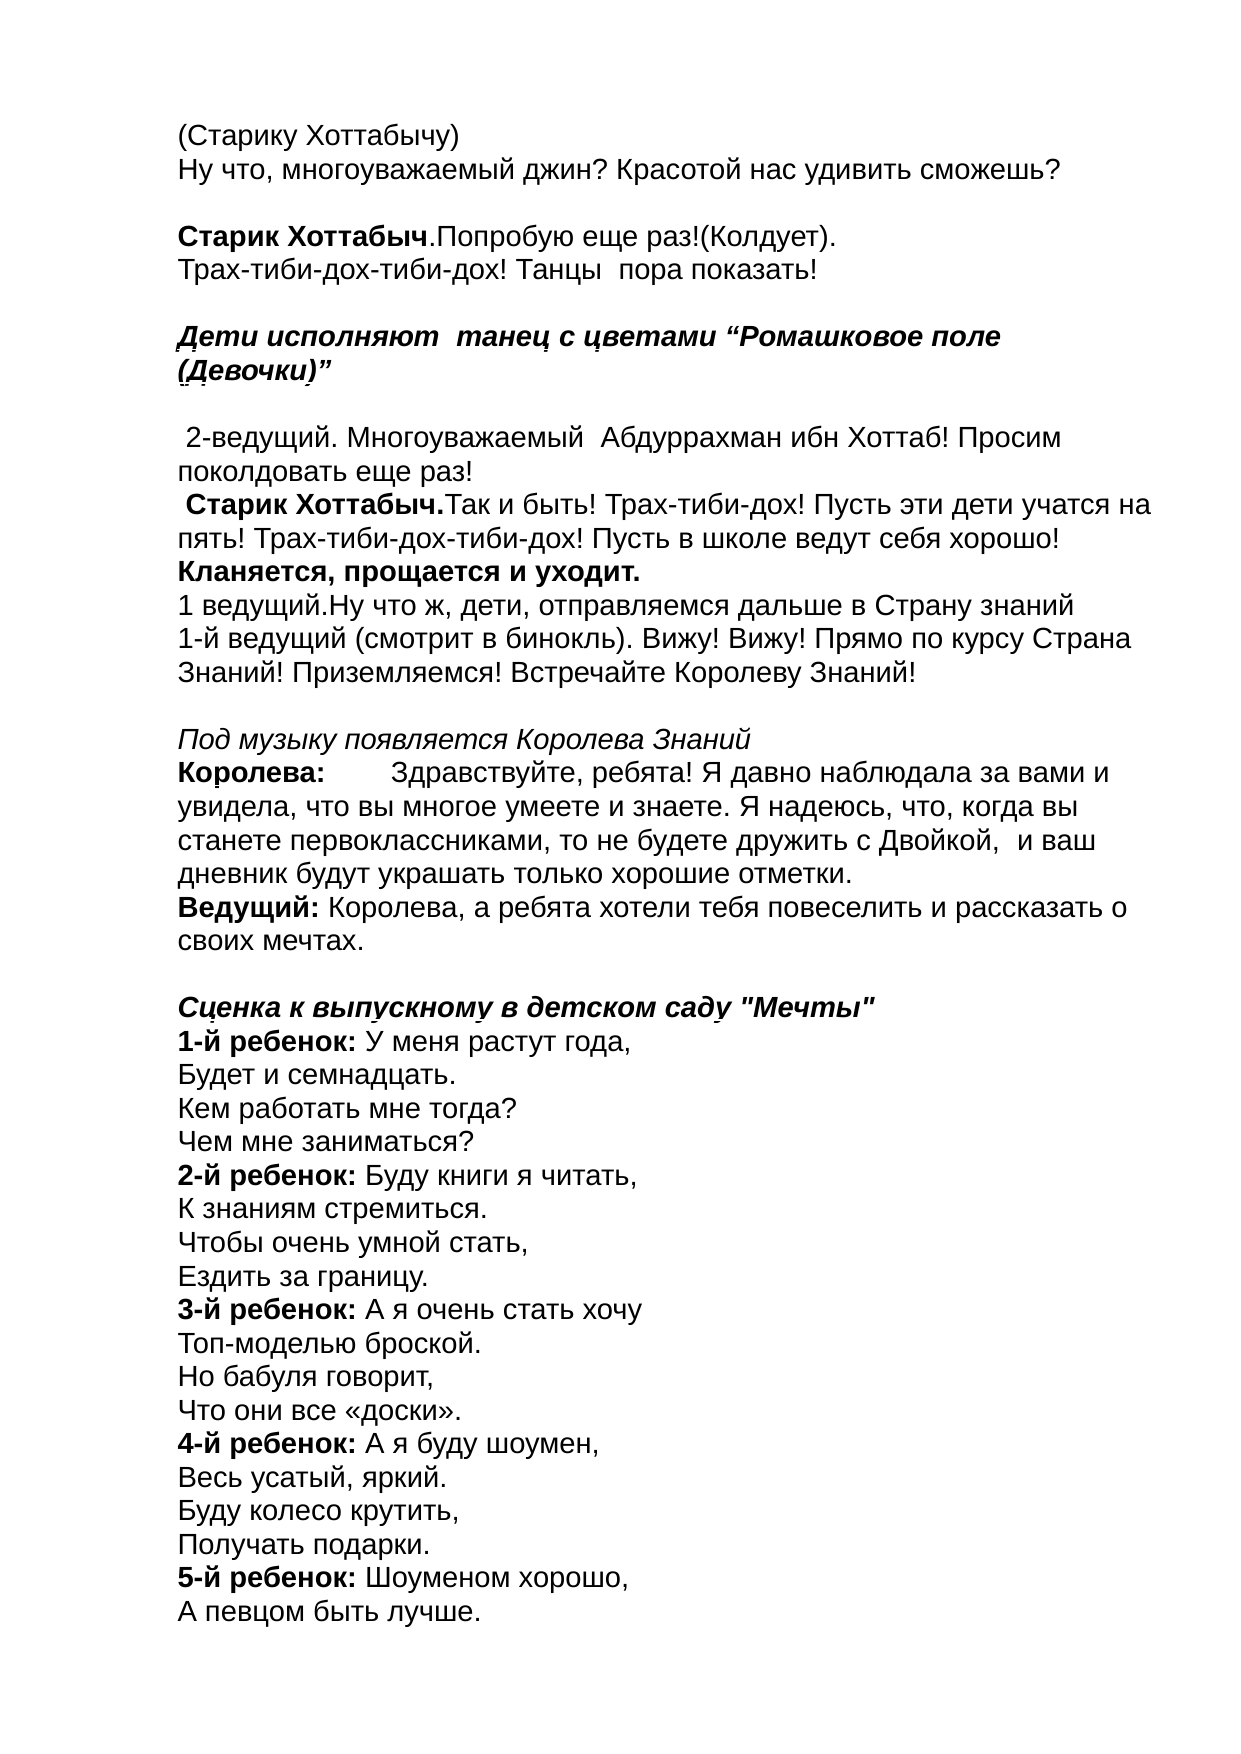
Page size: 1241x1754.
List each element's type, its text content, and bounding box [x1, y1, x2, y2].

text Королева: Здравствуйте, ребята! Я давно наблюдала за вами и увидела, что вы многое умеете и знаете. Я надеюсь, что, когда вы станете первоклассниками, то не будете дружить с Двойкой, и ваш дневник будут украшать только хорошие отметки. [177, 755, 1152, 889]
text Старик Хоттабыч.Попробую еще раз!(Колдует). [177, 219, 1152, 252]
text Сценка к выпускному в детском саду "Мечты" [177, 990, 1152, 1024]
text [177, 1024, 1152, 1627]
text (Старику Хоттабычу) [177, 118, 1152, 152]
text Ну что, многоуважаемый джин? Красотой нас удивить сможешь? [177, 152, 1152, 185]
text 2-ведущий. Многоуважаемый Абдуррахман ибн Хоттаб! Просим поколдовать еще раз! [177, 420, 1152, 487]
text Дети исполняют танец с цветами “Ромашковое поле (Девочки)” [177, 319, 1152, 386]
text Ведущий: Королева, а ребята хотели тебя повеселить и рассказать о своих мечтах. [177, 889, 1152, 957]
text Старик Хоттабыч.Так и быть! Трах-тиби-дох! Пусть эти дети учатся на пять! Трах-тиби-дох-тиби-дох! Пусть в школе ведут себя хорошо! [177, 487, 1152, 554]
text 1 ведущий.Ну что ж, дети, отправляемся дальше в Страну знаний [177, 588, 1152, 621]
text Трах-тиби-дох-тиби-дох! Танцы пора показать! [177, 252, 1152, 286]
text 1-й ведущий (смотрит в бинокль). Вижу! Вижу! Прямо по курсу Страна Знаний! Приземляемся! Встречайте Королеву Знаний! [177, 621, 1152, 688]
text Кланяется, прощается и уходит. [177, 554, 1152, 588]
text Под музыку появляется Королева Знаний [177, 722, 1152, 755]
